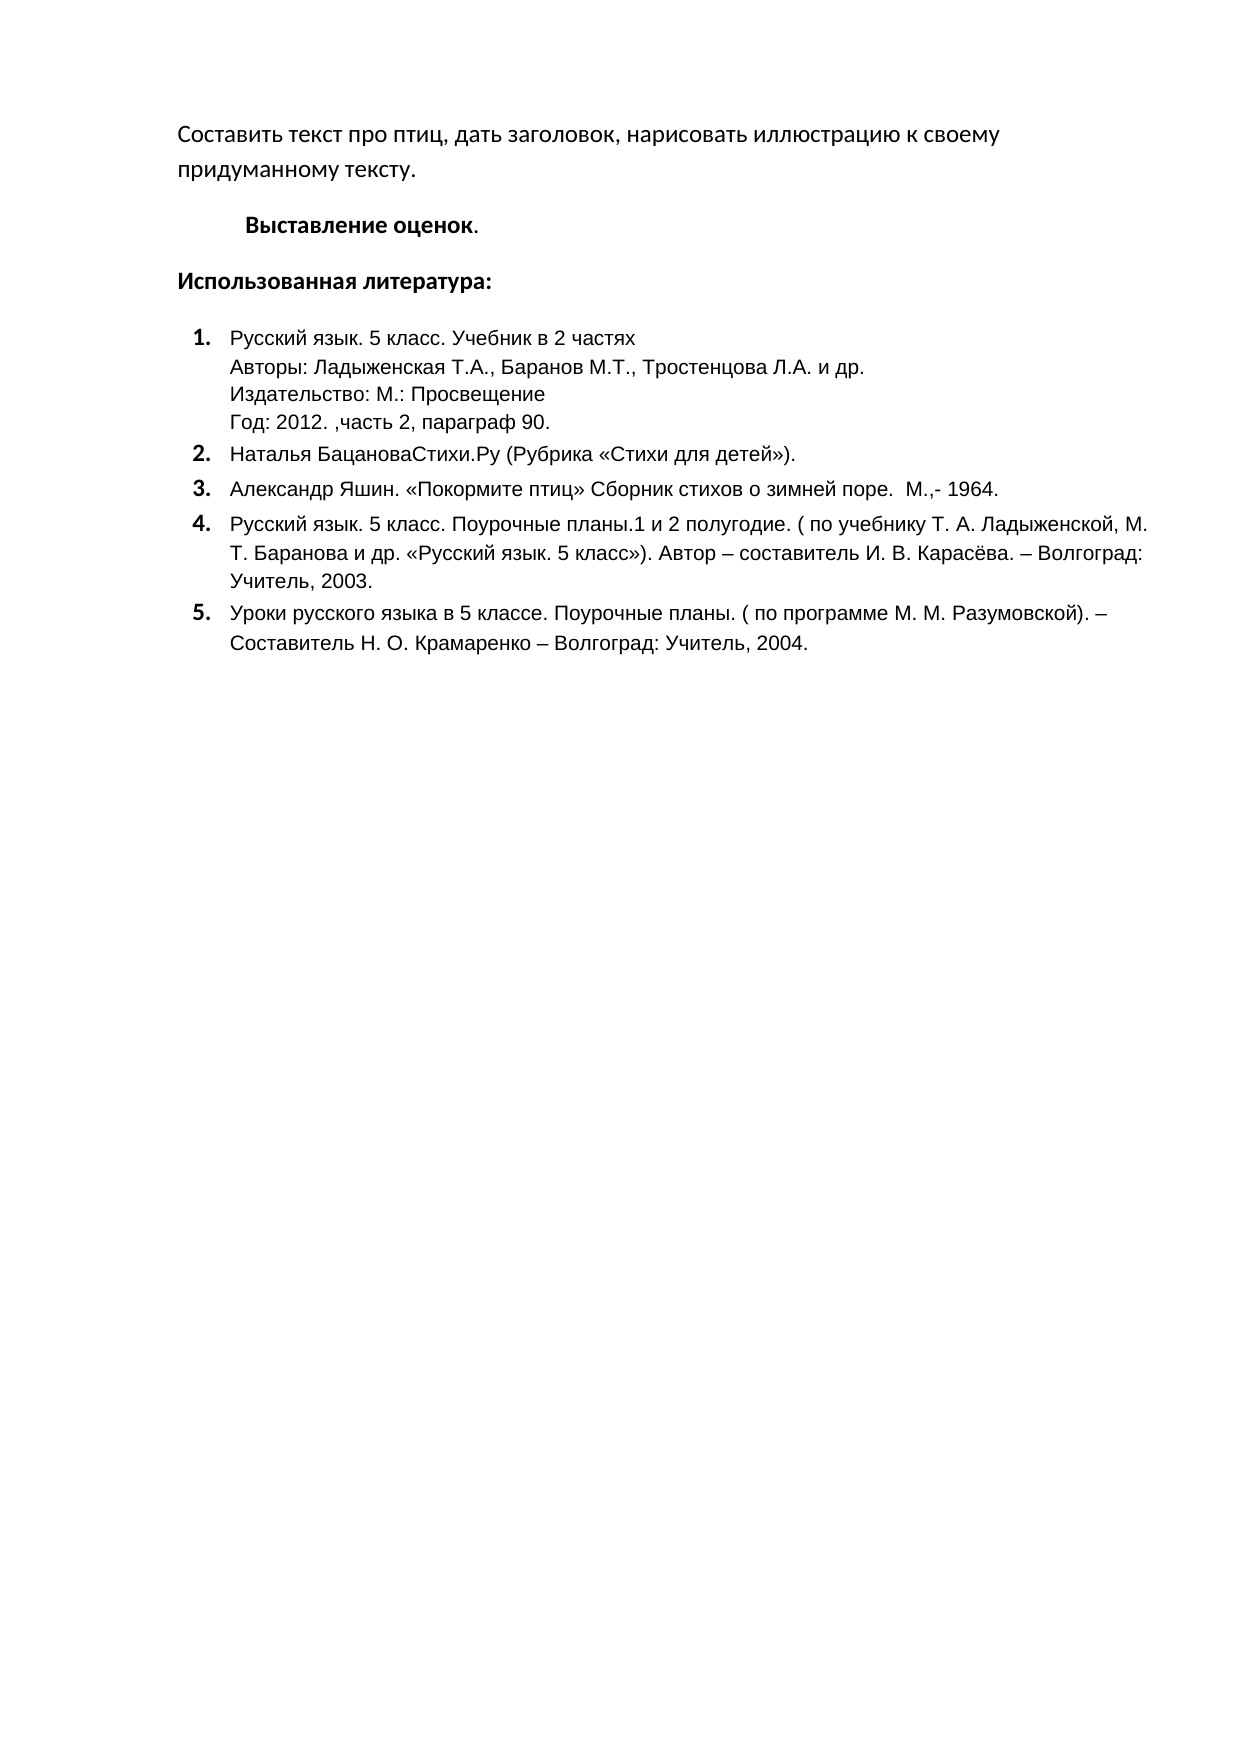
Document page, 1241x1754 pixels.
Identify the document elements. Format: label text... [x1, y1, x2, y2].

list Русский язык. 5 класс. Поурочные планы.1 и 2 полугодие. ( по учебнику Т. А. Ладыженской, М. Т. Баранова и др. «Русский язык. 5 класс»). Автор – составитель И. В. Карасёва. – Волгоград: Учитель, 2003. [192, 507, 1152, 593]
list Русский язык. 5 класс. Учебник в 2 частях Авторы: Ладыженская Т.А., Баранов М.Т., Тростенцова Л.А. и др. Издательство: М.: Просвещение Год: 2012. ,часть 2, параграф 90. [192, 321, 1152, 434]
text Выставление оценок. [177, 209, 1152, 239]
text Составить текст про птиц, дать заголовок, нарисовать иллюстрацию к своему придуманному тексту. [177, 118, 1152, 184]
list Уроки русского языка в 5 классе. Поурочные планы. ( по программе М. М. Разумовской). – Составитель Н. О. Крамаренко – Волгоград: Учитель, 2004. [192, 596, 1152, 654]
list Наталья БацановаСтихи.Ру (Рубрика «Стихи для детей»). [192, 437, 1152, 468]
text Использованная литература: [177, 265, 1152, 295]
list Александр Яшин. «Покормите птиц» Сборник стихов о зимней поре. М.,- 1964. [192, 472, 1152, 503]
